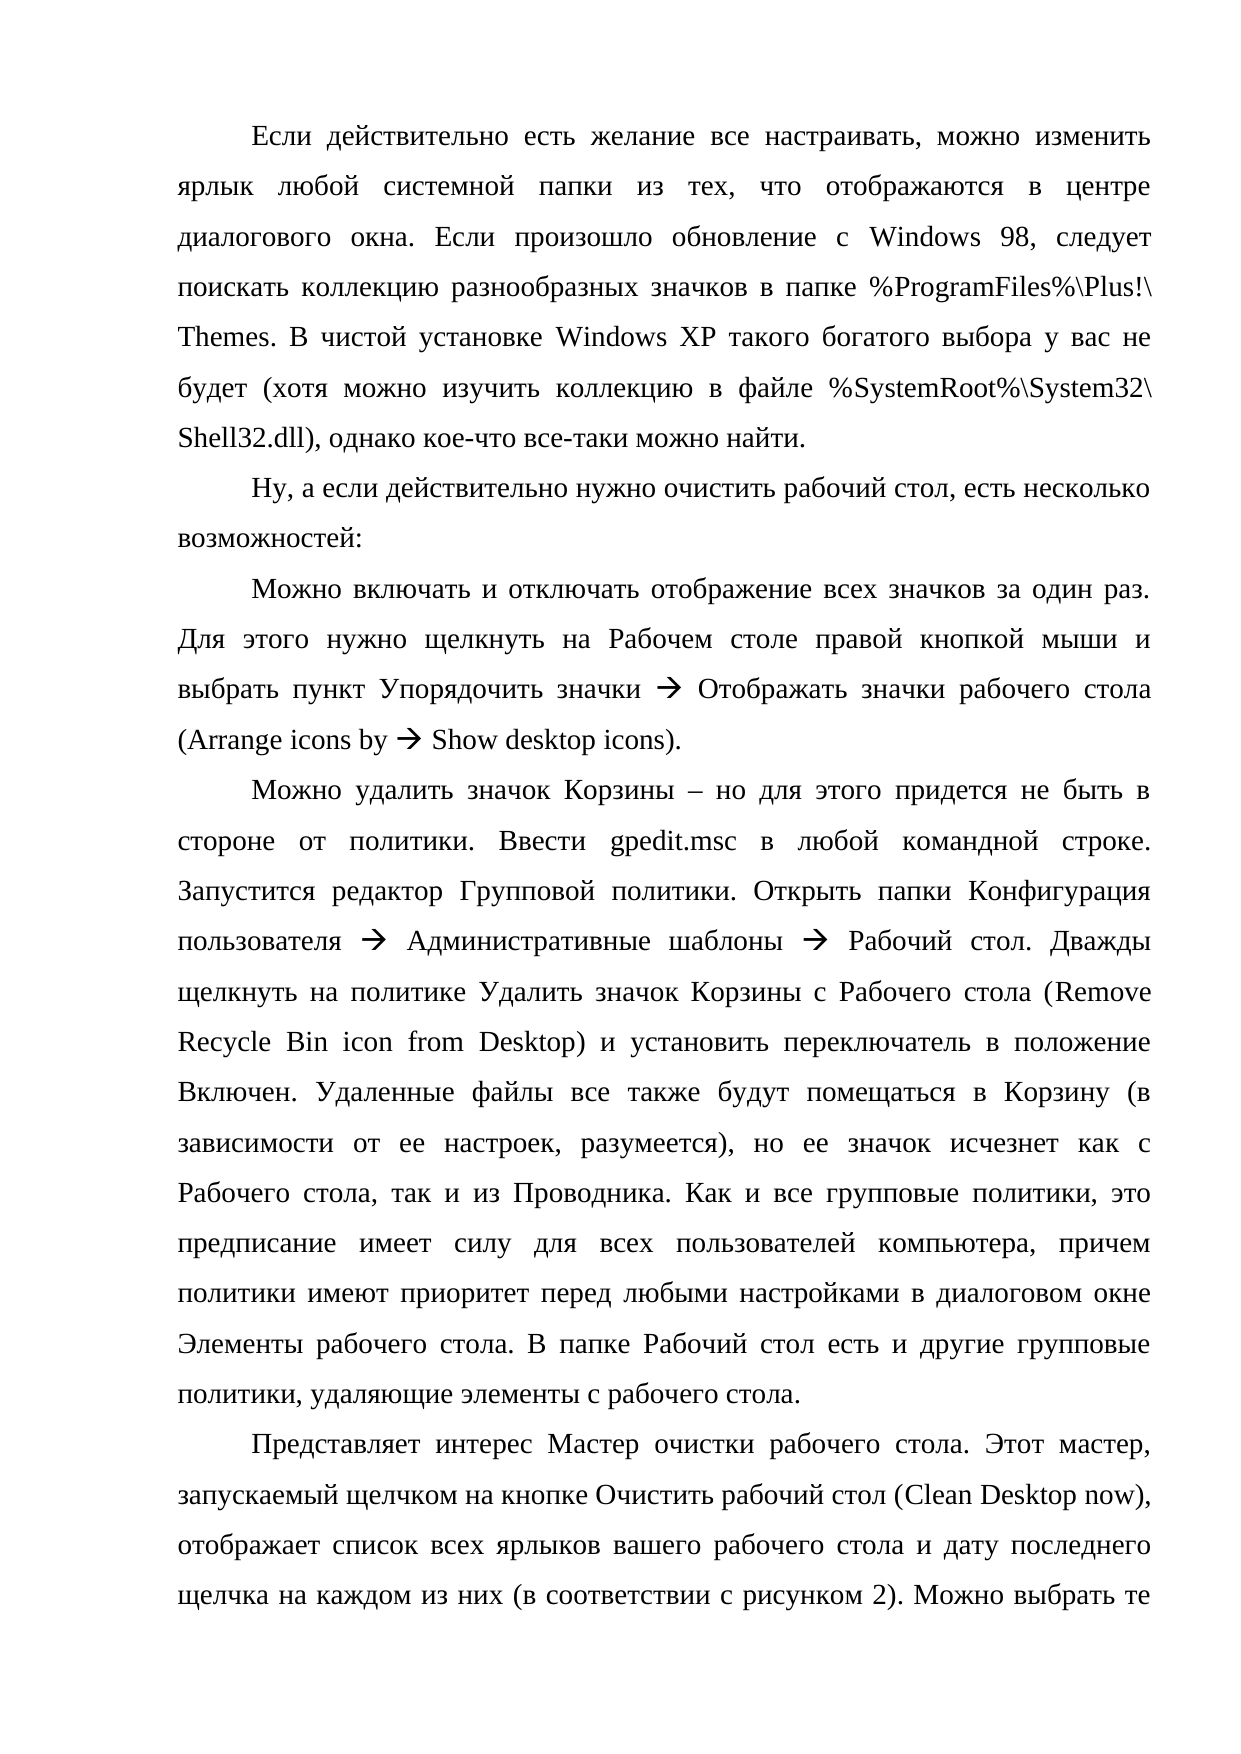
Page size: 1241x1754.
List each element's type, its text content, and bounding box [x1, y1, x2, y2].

text Если действительно есть желание все настраивать, можно изменить ярлык любой системной папки из тех, что отображаются в центре диалогового окна. Если произошло обновление с Windows 98, следует поискать коллекцию разнообразных значков в папке %ProgramFiles%\Plus!\Themes. В чистой установке Windows XP такого богатого выбора у вас не будет (хотя можно изучить коллекцию в файле %SystemRoot%\System32\Shell32.dll), однако кое-что все-таки можно найти. [177, 118, 1152, 453]
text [177, 1427, 1152, 1611]
text Ну, а если действительно нужно очистить рабочий стол, есть несколько возможностей: [177, 470, 1152, 554]
text Можно включать и отключать отображение всех значков за один раз. Для этого нужно щелкнуть на Рабочем столе правой кнопкой мыши и выбрать пункт Упорядочить значки Отображать значки рабочего стола (Arrange icons by Show desktop icons). [177, 571, 1152, 756]
text Можно удалить значок Корзины – но для этого придется не быть в стороне от политики. Ввести gpedit.msc в любой командной строке. Запустится редактор Групповой политики. Открыть папки Конфигурация пользователя Административные шаблоны Рабочий стол. Дважды щелкнуть на политике Удалить значок Корзины с Рабочего стола (Remove Recycle Bin icon from Desktop) и установить переключатель в положение Включен. Удаленные файлы все также будут помещаться в Корзину (в зависимости от ее настроек, разумеется), но ее значок исчезнет как с Рабочего стола, так и из Проводника. Как и все групповые политики, это предписание имеет силу для всех пользователей компьютера, причем политики имеют приоритет перед любыми настройками в диалоговом окне Элементы рабочего стола. В папке Рабочий стол есть и другие групповые политики, удаляющие элементы с рабочего стола. [177, 772, 1152, 1410]
